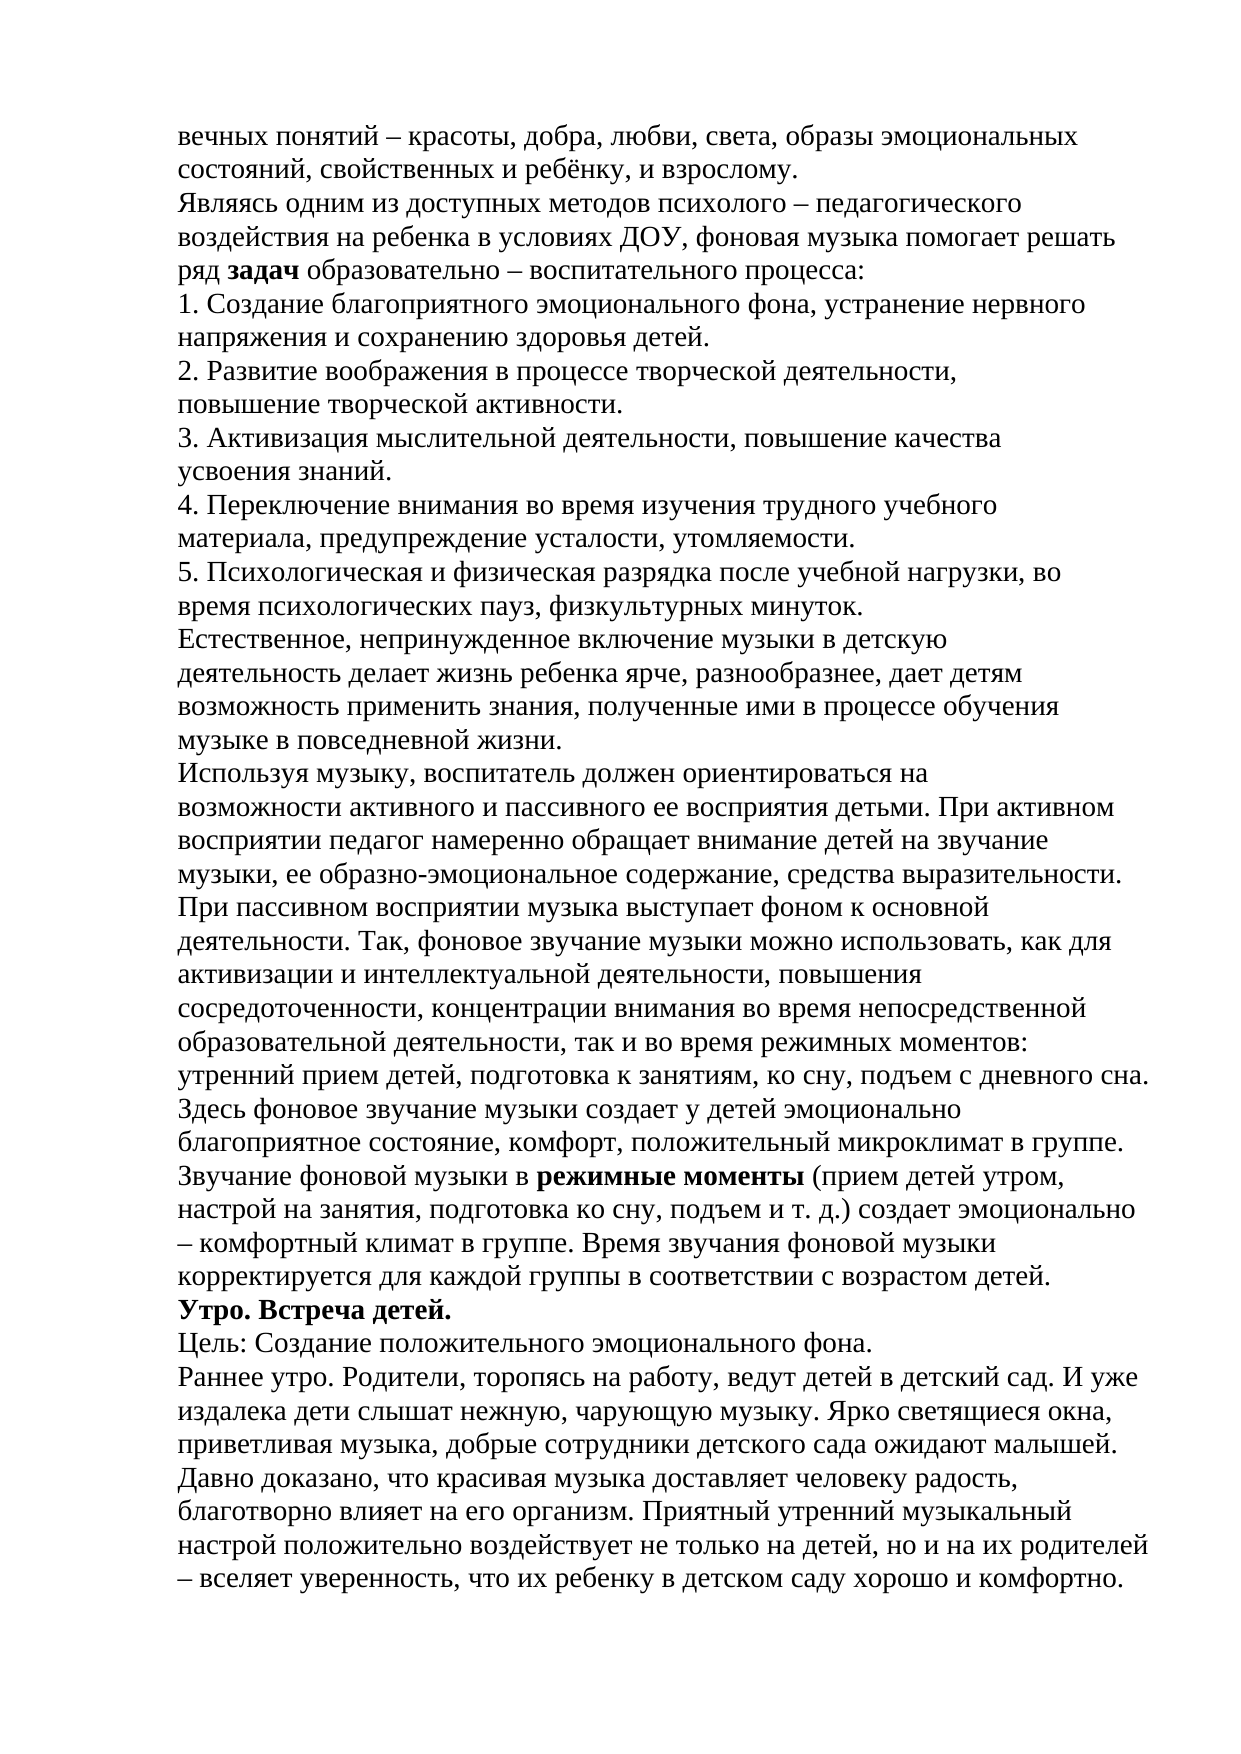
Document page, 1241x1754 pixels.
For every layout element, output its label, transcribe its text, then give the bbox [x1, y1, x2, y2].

text музыке в повседневной жизни. [177, 722, 1152, 755]
text возможности активного и пассивного ее восприятия детьми. При активном восприятии педагог намеренно обращает внимание детей на звучание музыки, ее образно-эмоциональное содержание, средства выразительности. [177, 789, 1152, 889]
text время психологических пауз, физкультурных минуток. [177, 588, 1152, 621]
text возможность применить знания, полученные ими в процессе обучения [177, 688, 1152, 722]
text сосредоточенности, концентрации внимания во время непосредственной образовательной деятельности, так и во время режимных моментов: утренний прием детей, подготовка к занятиям, ко сну, подъем с дневного сна. [177, 990, 1152, 1091]
text 2. Развитие воображения в процессе творческой деятельности, [177, 353, 1152, 386]
text Являясь одним из доступных методов психолого – педагогического воздействия на ребенка в условиях ДОУ, фоновая музыка помогает решать ряд задач образовательно – воспитательного процесса: [177, 185, 1152, 286]
text 3. Активизация мыслительной деятельности, повышение качества [177, 420, 1152, 453]
text При пассивном восприятии музыка выступает фоном к основной деятельности. Так, фоновое звучание музыки можно использовать, как для активизации и интеллектуальной деятельности, повышения [177, 889, 1152, 990]
text материала, предупреждение усталости, утомляемости. [177, 521, 1152, 554]
text деятельность делает жизнь ребенка ярче, разнообразнее, дает детям [177, 655, 1152, 688]
text 4. Переключение внимания во время изучения трудного учебного [177, 487, 1152, 521]
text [177, 118, 1152, 185]
text Естественное, непринужденное включение музыки в детскую [177, 621, 1152, 655]
text Здесь фоновое звучание музыки создает у детей эмоционально благоприятное состояние, комфорт, положительный микроклимат в группе. [177, 1091, 1152, 1158]
text усвоения знаний. [177, 453, 1152, 487]
text 1. Создание благоприятного эмоционального фона, устранение нервного напряжения и сохранению здоровья детей. [177, 286, 1152, 353]
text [177, 1359, 1152, 1594]
text Используя музыку, воспитатель должен ориентироваться на [177, 755, 1152, 789]
text Цель: Создание положительного эмоционального фона. [177, 1326, 1152, 1359]
text повышение творческой активности. [177, 386, 1152, 420]
text Утро. Встреча детей. [177, 1292, 1152, 1326]
text Звучание фоновой музыки в режимные моменты (прием детей утром, настрой на занятия, подготовка ко сну, подъем и т. д.) создает эмоционально – комфортный климат в группе. Время звучания фоновой музыки корректируется для каждой группы в соответствии с возрастом детей. [177, 1158, 1152, 1292]
text 5. Психологическая и физическая разрядка после учебной нагрузки, во [177, 554, 1152, 588]
